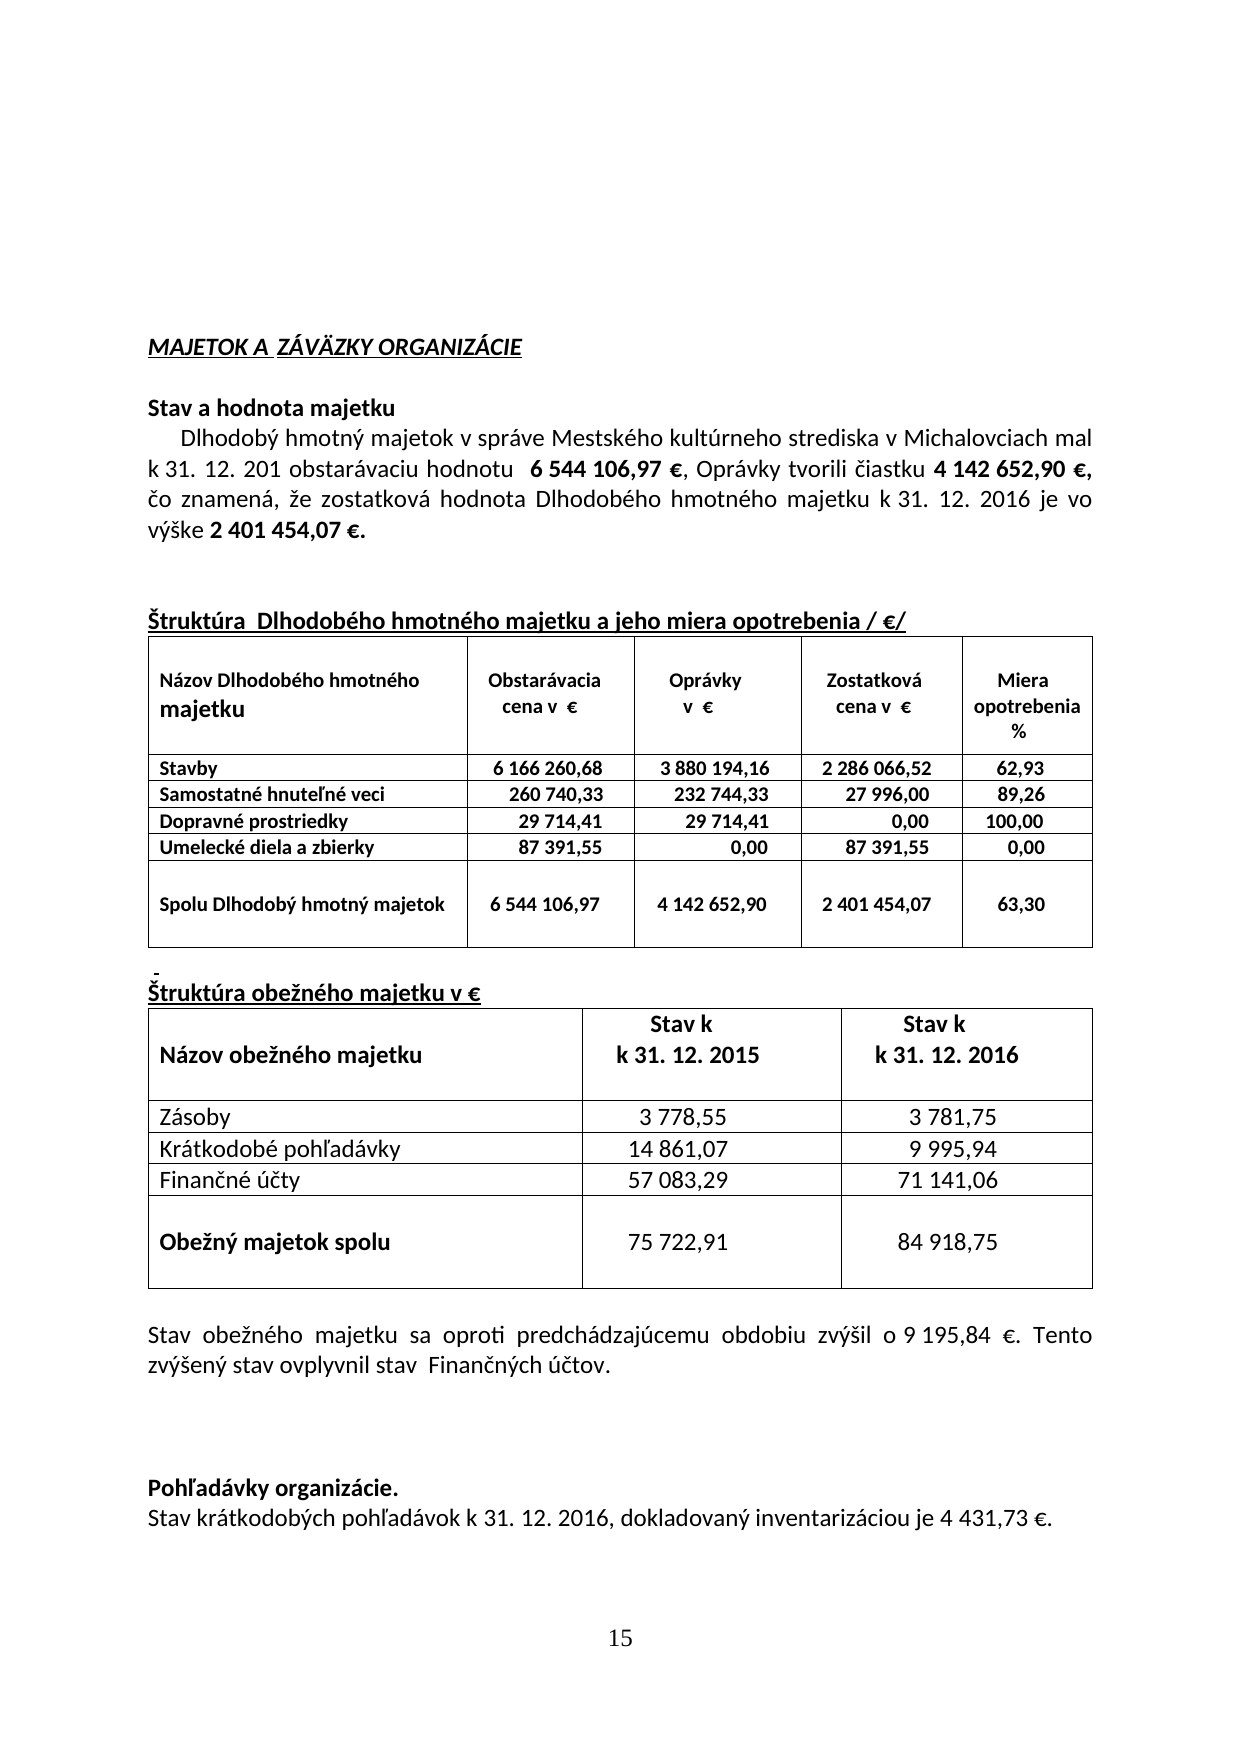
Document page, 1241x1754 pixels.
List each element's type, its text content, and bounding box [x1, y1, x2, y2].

table_header Stav k k 31. 12. 2015 [583, 1009, 841, 1100]
table_cell 3 880 194,16 [635, 755, 801, 780]
table_header Obstarávacia cena v € [468, 637, 634, 754]
table_cell 87 391,55 [802, 834, 962, 860]
table_cell 14 861,07 [583, 1133, 841, 1163]
table_cell 6 166 260,68 [468, 755, 634, 780]
text Dlhodobý hmotný majetok v správe Mestského kultúrneho strediska v Michalovciach mal k 31. 12. 201 obstarávaciu hodnotu 6 544 106,97 €, Oprávky tvorili čiastku 4 142 652,90 €, čo znamená, že zostatková hodnota Dlhodobého hmotného majetku k 31. 12. 2016 je vo výške 2 401 454,07 €. [148, 422, 1093, 544]
table_cell 89,26 [963, 781, 1092, 807]
text Pohľadávky organizácie. [148, 1472, 1093, 1502]
table_header Oprávky v € [635, 637, 801, 754]
table_header Miera opotrebenia % [963, 637, 1092, 754]
table_cell 0,00 [802, 808, 962, 833]
table_cell Obežný majetok spolu [149, 1196, 582, 1287]
table_cell Dopravné prostriedky [149, 808, 467, 833]
table_cell 4 142 652,90 [635, 861, 801, 947]
table_cell 29 714,41 [635, 808, 801, 833]
text Stav a hodnota majetku [148, 392, 1093, 422]
table_cell Finančné účty [149, 1164, 582, 1195]
table_cell 57 083,29 [583, 1164, 841, 1195]
table_cell 9 995,94 [842, 1133, 1092, 1163]
table_cell Krátkodobé pohľadávky [149, 1133, 582, 1163]
text Stav obežného majetku sa oproti predchádzajúcemu obdobiu zvýšil o 9 195,84 €. Tento zvýšený stav ovplyvnil stav Finančných účtov. [148, 1319, 1093, 1380]
table_cell Umelecké diela a zbierky [149, 834, 467, 860]
table_header Stav k k 31. 12. 2016 [842, 1009, 1092, 1100]
table_cell 62,93 [963, 755, 1092, 780]
table_cell Spolu Dlhodobý hmotný majetok [149, 861, 467, 947]
table_cell 87 391,55 [468, 834, 634, 860]
table_cell 232 744,33 [635, 781, 801, 807]
table_cell Zásoby [149, 1101, 582, 1132]
text Štruktúra Dlhodobého hmotného majetku a jeho miera opotrebenia / €/ [148, 605, 1093, 636]
table_cell 100,00 [963, 808, 1092, 833]
table_cell 0,00 [963, 834, 1092, 860]
table_cell 2 401 454,07 [802, 861, 962, 947]
table_cell 27 996,00 [802, 781, 962, 807]
table_cell Samostatné hnuteľné veci [149, 781, 467, 807]
table_header Názov Dlhodobého hmotného majetku [149, 637, 467, 754]
table_cell 0,00 [635, 834, 801, 860]
table_cell 75 722,91 [583, 1196, 841, 1287]
table_cell 3 781,75 [842, 1101, 1092, 1132]
table_cell 29 714,41 [468, 808, 634, 833]
table_cell 3 778,55 [583, 1101, 841, 1132]
text Stav krátkodobých pohľadávok k 31. 12. 2016, dokladovaný inventarizáciou je 4 431,73 €. [148, 1502, 1093, 1533]
table_cell Stavby [149, 755, 467, 780]
table_cell 63,30 [963, 861, 1092, 947]
text MAJETOK A ZÁVÄZKY ORGANIZÁCIE [148, 331, 1093, 361]
table_header Názov obežného majetku [149, 1009, 582, 1100]
table_header Zostatková cena v € [802, 637, 962, 754]
table_cell 84 918,75 [842, 1196, 1092, 1287]
table_cell 2 286 066,52 [802, 755, 962, 780]
table_cell 71 141,06 [842, 1164, 1092, 1195]
table_cell 6 544 106,97 [468, 861, 634, 947]
text Štruktúra obežného majetku v € [148, 977, 1093, 1008]
table_cell 260 740,33 [468, 781, 634, 807]
